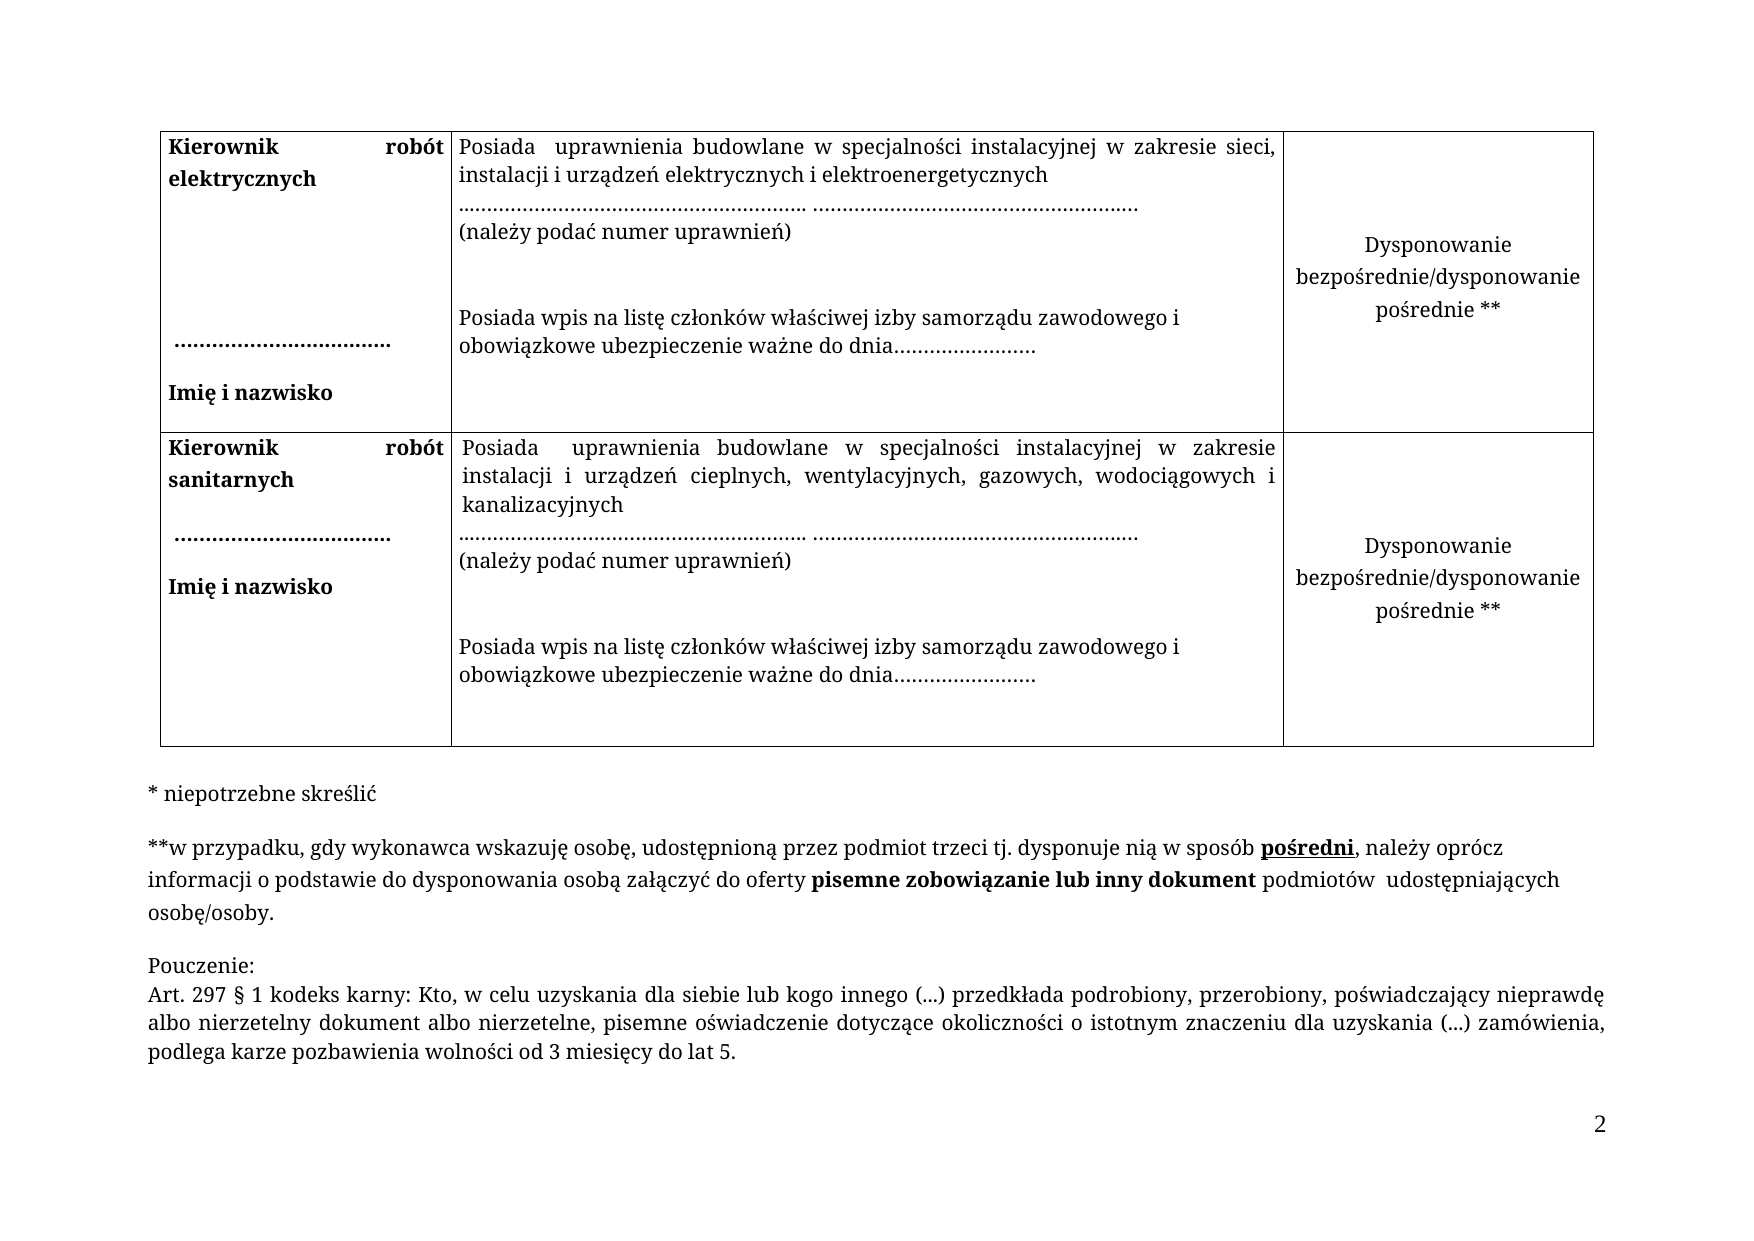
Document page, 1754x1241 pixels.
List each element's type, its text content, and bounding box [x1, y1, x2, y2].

text **w przypadku, gdy wykonawca wskazuję osobę, udostępnioną przez podmiot trzeci tj. dysponuje nią w sposób pośredni, należy oprócz informacji o podstawie do dysponowania osobą załączyć do oferty pisemne zobowiązanie lub inny dokument podmiotów udostępniających osobę/osoby. [148, 833, 1606, 926]
table_cell Dysponowanie bezpośrednie/dysponowanie pośrednie ** [1284, 433, 1593, 746]
table_cell Kierownik robót elektrycznych ………………................. Imię i nazwisko [161, 132, 451, 432]
table_cell Kierownik robót sanitarnych ………………................. Imię i nazwisko [161, 433, 451, 746]
table_cell Posiada uprawnienia budowlane w specjalności instalacyjnej w zakresie sieci, instalacji i urządzeń elektrycznych i elektroenergetycznych ...……………………………………………….. …………………………………………….… (należy podać numer uprawnień) Posiada wpis na listę członków właściwej izby samorządu zawodowego i obowiązkowe ubezpieczenie ważne do dnia…………………… [452, 132, 1283, 432]
table_cell Dysponowanie bezpośrednie/dysponowanie pośrednie ** [1284, 132, 1593, 432]
title Pouczenie: [148, 951, 1606, 980]
table_cell Posiada uprawnienia budowlane w specjalności instalacyjnej w zakresie instalacji i urządzeń cieplnych, wentylacyjnych, gazowych, wodociągowych i kanalizacyjnych ...……………………………………………….. …………………………………………….… (należy podać numer uprawnień) Posiada wpis na listę członków właściwej izby samorządu zawodowego i obowiązkowe ubezpieczenie ważne do dnia…………………… [452, 433, 1283, 746]
title Art. 297 § 1 kodeks karny: Kto, w celu uzyskania dla siebie lub kogo innego (...) przedkłada podrobiony, przerobiony, poświadczający nieprawdę albo nierzetelny dokument albo nierzetelne, pisemne oświadczenie dotyczące okoliczności o istotnym znaczeniu dla uzyskania (...) zamówienia, podlega karze pozbawienia wolności od 3 miesięcy do lat 5. [148, 980, 1606, 1065]
text * niepotrzebne skreślić [148, 779, 1606, 808]
